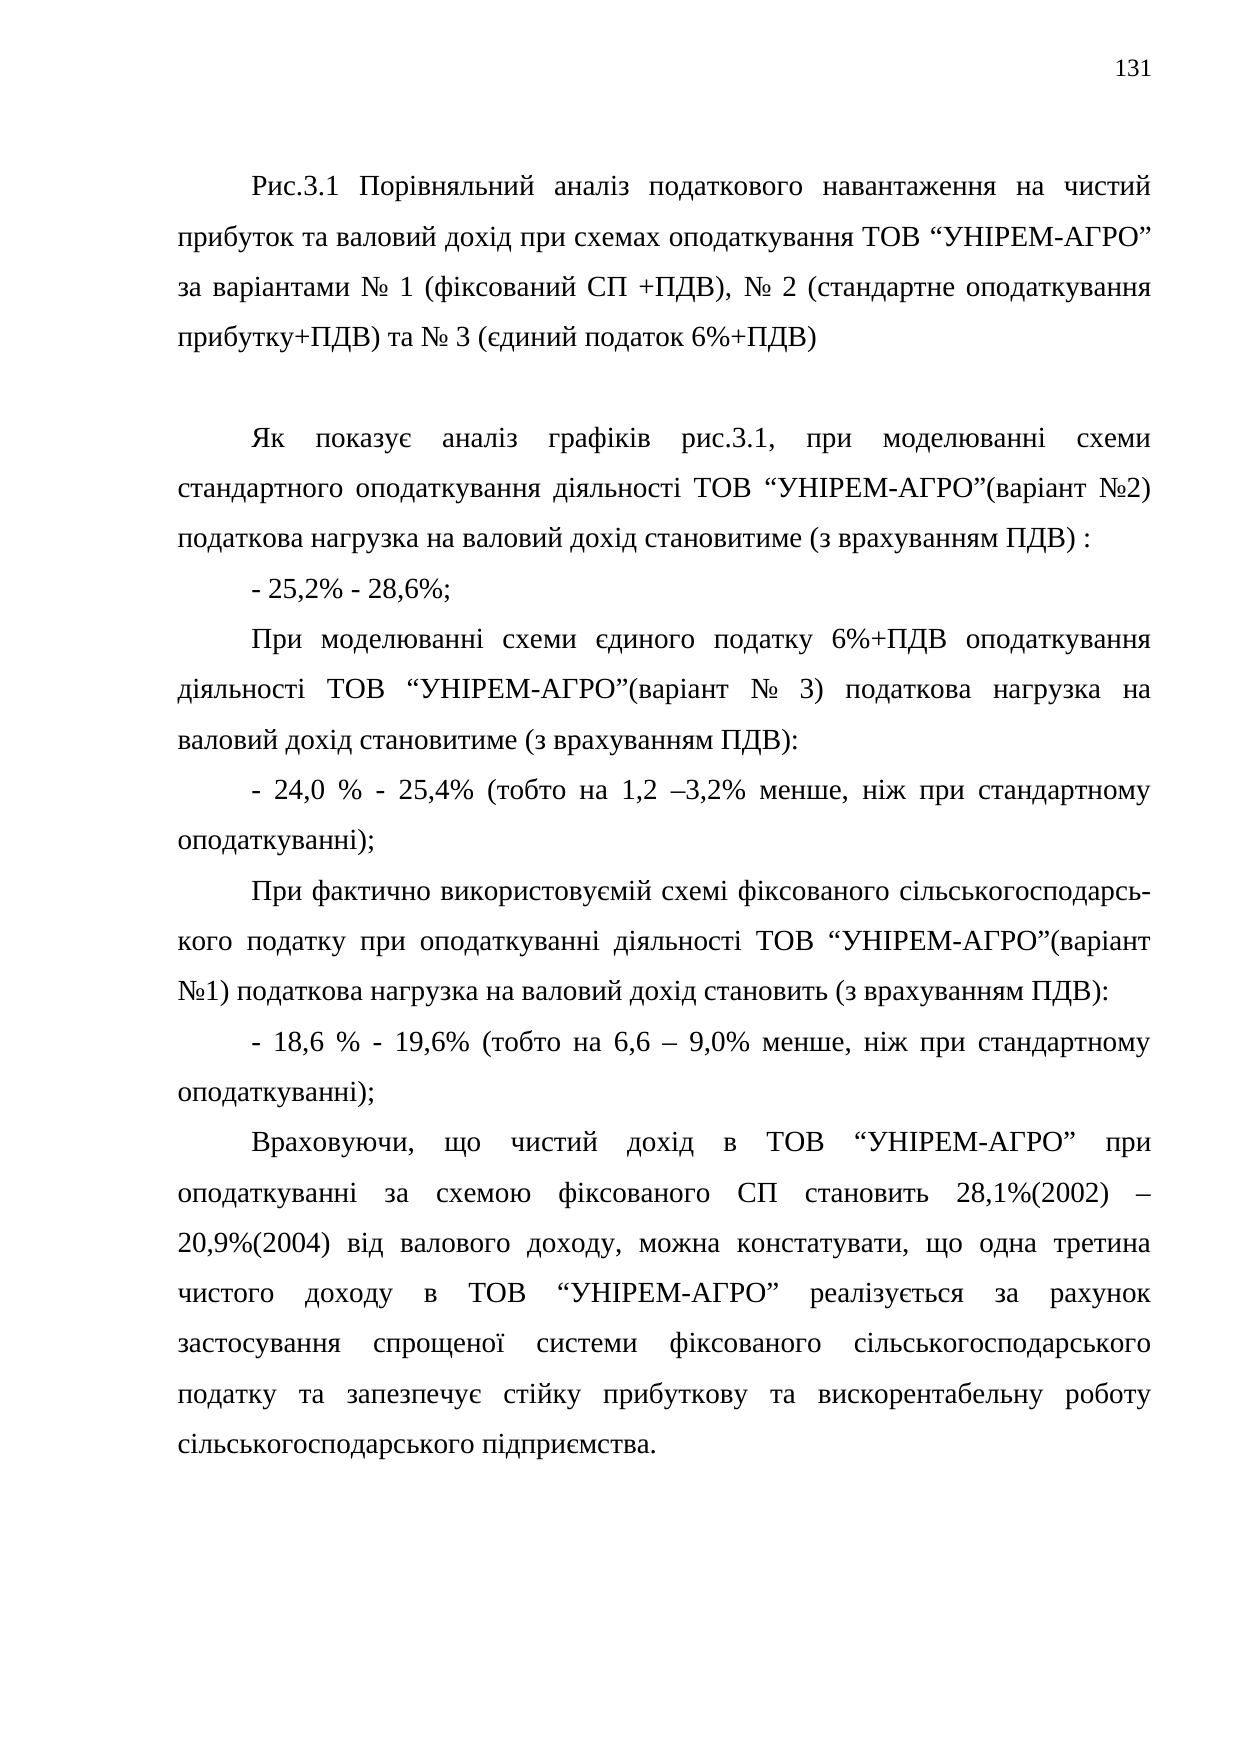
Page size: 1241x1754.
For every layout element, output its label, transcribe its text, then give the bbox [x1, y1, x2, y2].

text - 25,2% - 28,6%; [177, 571, 1152, 604]
text - 24,0 % - 25,4% (тобто на 1,2 –3,2% менше, ніж при стандартному оподаткуванні); [177, 772, 1152, 856]
text Враховуючи, що чистий дохід в ТОВ “УНІРЕМ-АГРО” при оподаткуванні за схемою фіксованого СП становить 28,1%(2002) – 20,9%(2004) від валового доходу, можна констатувати, що одна третина чистого доходу в ТОВ “УНІРЕМ-АГРО” реалізується за рахунок застосування спрощеної системи фіксованого сільськогосподарського податку та запезпечує стійку прибуткову та вискорентабельну роботу сільськогосподарського підприємства. [177, 1124, 1152, 1460]
text При моделюванні схеми єдиного податку 6%+ПДВ оподаткування діяльності ТОВ “УНІРЕМ-АГРО”(варіант № 3) податкова нагрузка на валовий дохід становитиме (з врахуванням ПДВ): [177, 621, 1152, 755]
text При фактично використовуємій схемі фіксованого сільськогосподарсь-кого податку при оподаткуванні діяльності ТОВ “УНІРЕМ-АГРО”(варіант №1) податкова нагрузка на валовий дохід становить (з врахуванням ПДВ): [177, 873, 1152, 1007]
text - 18,6 % - 19,6% (тобто на 6,6 – 9,0% менше, ніж при стандартному оподаткуванні); [177, 1024, 1152, 1108]
text Як показує аналіз графіків рис.3.1, при моделюванні схеми стандартного оподаткування діяльності ТОВ “УНІРЕМ-АГРО”(варіант №2) податкова нагрузка на валовий дохід становитиме (з врахуванням ПДВ) : [177, 420, 1152, 554]
text Рис.3.1 Порівняльний аналіз податкового навантаження на чистий прибуток та валовий дохід при схемах оподаткування ТОВ “УНІРЕМ-АГРО” за варіантами № 1 (фіксований СП +ПДВ), № 2 (стандартне оподаткування прибутку+ПДВ) та № 3 (єдиний податок 6%+ПДВ) [177, 168, 1152, 353]
